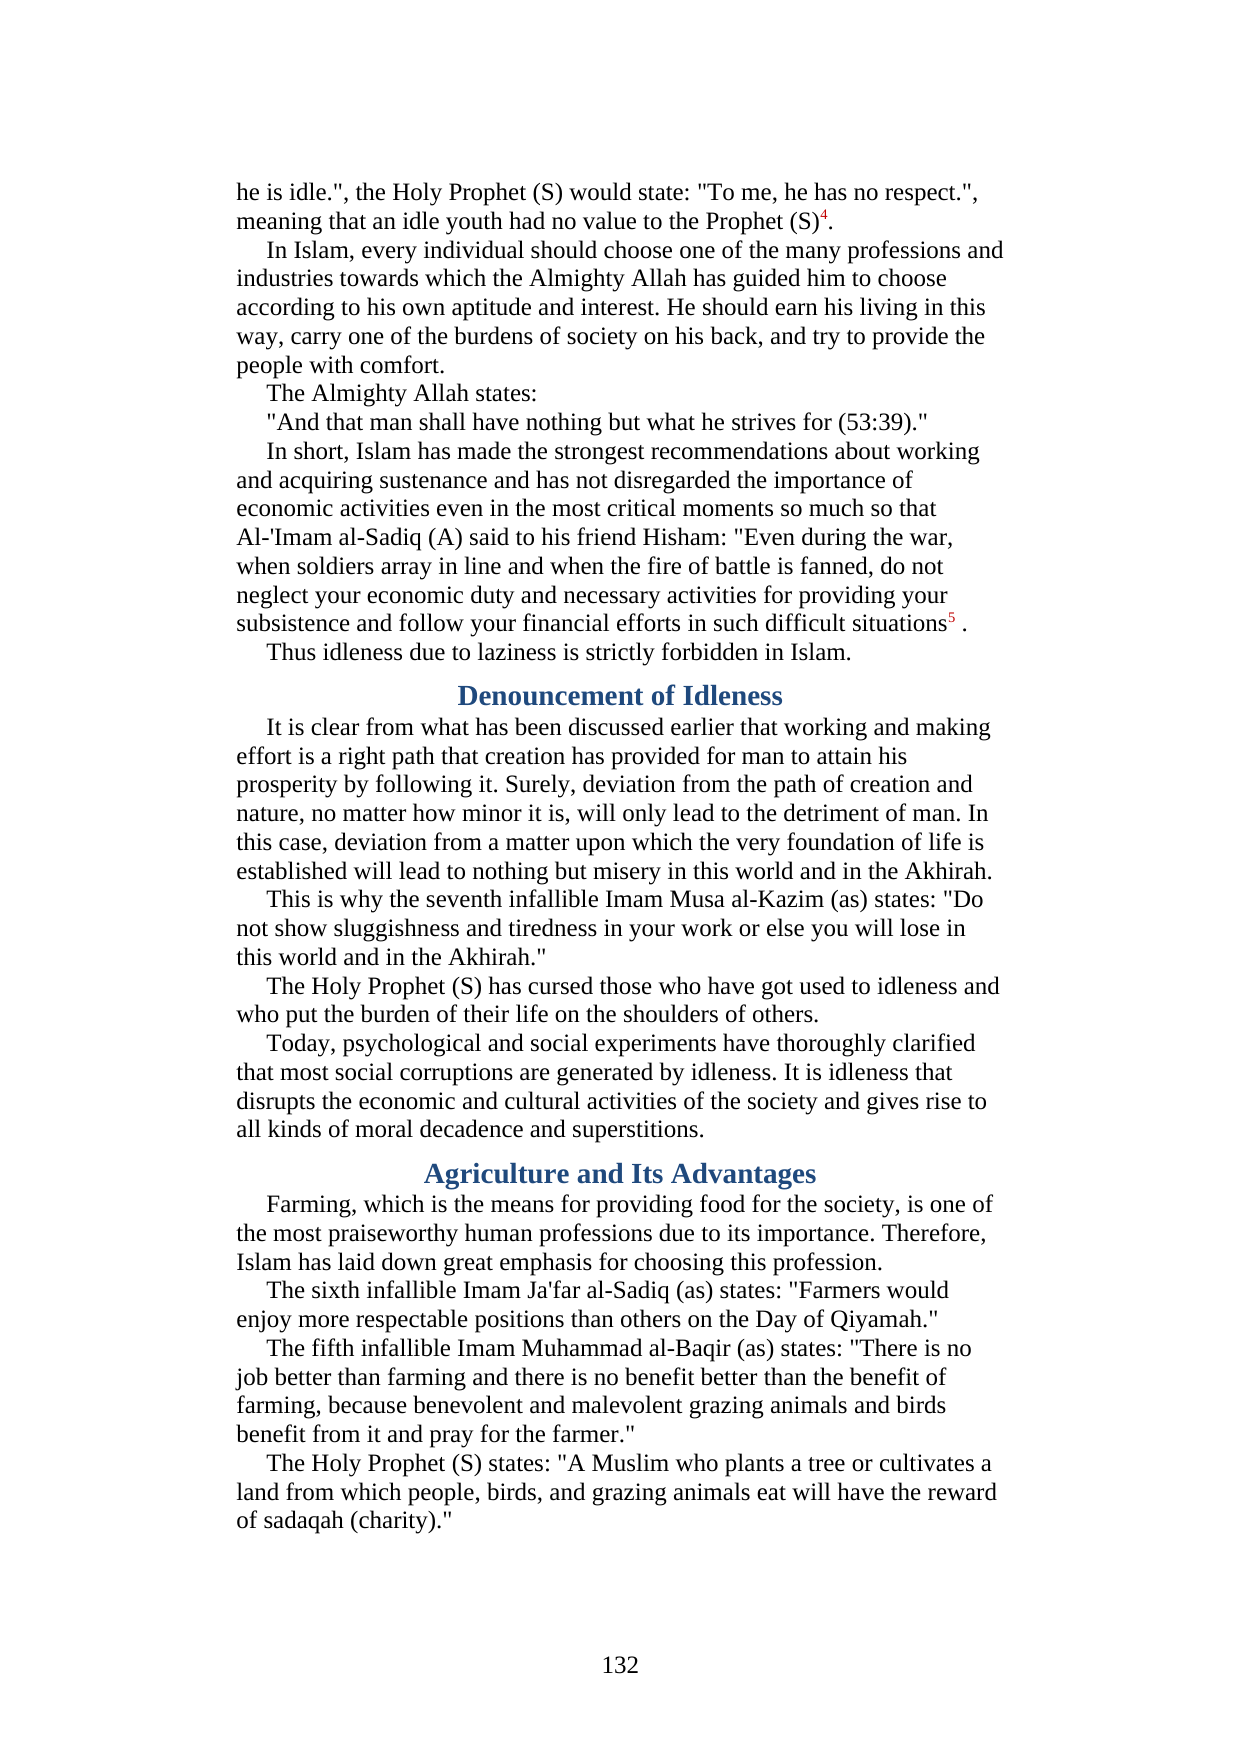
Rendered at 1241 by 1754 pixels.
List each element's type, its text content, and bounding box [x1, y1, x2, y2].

text The Almighty Allah states: [236, 378, 1004, 407]
text The Holy Prophet (S) has cursed those who have got used to idleness and who put the burden of their life on the shoulders of others. [236, 971, 1004, 1028]
subtitle Agriculture and Its Advantages [236, 1156, 1004, 1189]
text In short, Islam has made the strongest recommendations about working and acquiring sustenance and has not disregarded the importance of economic activities even in the most critical moments so much so that Al-'Imam al-Sadiq (A) said to his friend Hisham: "Even during the war, when soldiers array in line and when the fire of battle is fanned, do not neglect your economic duty and necessary activities for providing your subsistence and follow your financial efforts in such difficult situations5 . [236, 436, 1004, 637]
text "And that man shall have nothing but what he strives for (53:39)." [236, 407, 1004, 436]
text The sixth infallible Imam Ja'far al-Sadiq (as) states: "Farmers would enjoy more respectable positions than others on the Day of Qiyamah." [236, 1276, 1004, 1333]
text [236, 177, 1004, 235]
text It is clear from what has been discussed earlier that working and making effort is a right path that creation has provided for man to attain his prosperity by following it. Surely, deviation from the path of creation and nature, no matter how minor it is, will only lead to the detriment of man. In this case, deviation from a matter upon which the very foundation of life is established will lead to nothing but misery in this world and in the Akhirah. [236, 712, 1004, 884]
text This is why the seventh infallible Imam Musa al-Kazim (as) states: "Do not show sluggishness and tiredness in your work or else you will lose in this world and in the Akhirah." [236, 884, 1004, 971]
text In Islam, every individual should choose one of the many professions and industries towards which the Almighty Allah has guided him to choose according to his own aptitude and interest. He should earn his living in this way, carry one of the burdens of society on his back, and try to provide the people with comfort. [236, 235, 1004, 378]
subtitle Denouncement of Idleness [236, 678, 1004, 712]
text Thus idleness due to laziness is strictly forbidden in Islam. [236, 637, 1004, 666]
text Today, psychological and social experiments have thoroughly clarified that most social corruptions are generated by idleness. It is idleness that disrupts the economic and cultural activities of the society and gives rise to all kinds of moral decadence and superstitions. [236, 1028, 1004, 1143]
text The fifth infallible Imam Muhammad al-Baqir (as) states: "There is no job better than farming and there is no benefit better than the benefit of farming, because benevolent and malevolent grazing animals and birds benefit from it and pray for the farmer." [236, 1333, 1004, 1448]
text Farming, which is the means for providing food for the society, is one of the most praiseworthy human professions due to its importance. Therefore, Islam has laid down great emphasis for choosing this profession. [236, 1189, 1004, 1276]
text The Holy Prophet (S) states: "A Muslim who plants a tree or cultivates a land from which people, birds, and grazing animals eat will have the reward of sadaqah (charity)." [236, 1448, 1004, 1534]
